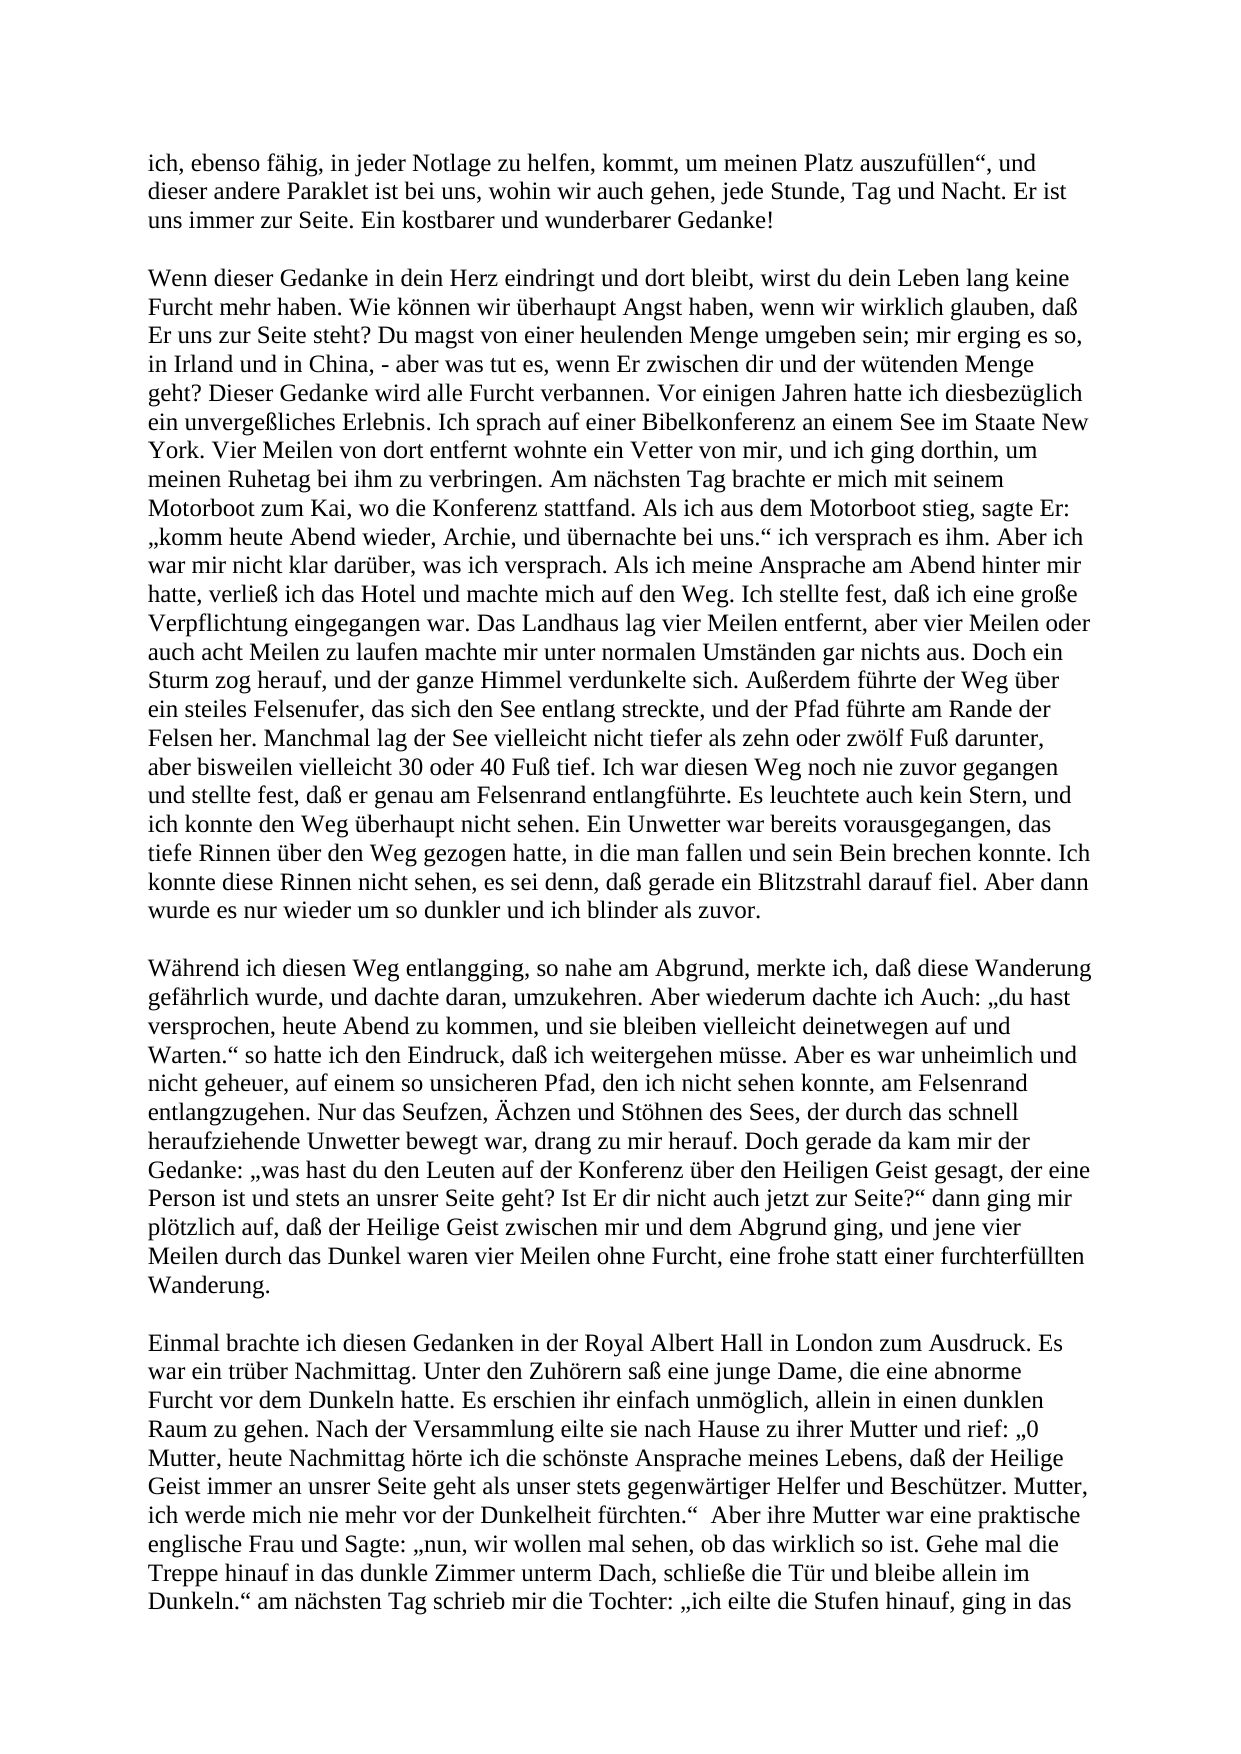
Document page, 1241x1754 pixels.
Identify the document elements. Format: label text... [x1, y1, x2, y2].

text Wenn dieser Gedanke in dein Herz eindringt und dort bleibt, wirst du dein Leben lang keine Furcht mehr haben. Wie können wir überhaupt Angst haben, wenn wir wirklich glauben, daß Er uns zur Seite steht? Du magst von einer heulenden Menge umgeben sein; mir erging es so, in Irland und in China, - aber was tut es, wenn Er zwischen dir und der wütenden Menge geht? Dieser Gedanke wird alle Furcht verbannen. Vor einigen Jahren hatte ich diesbezüglich ein unvergeßliches Erlebnis. Ich sprach auf einer Bibelkonferenz an einem See im Staate New York. Vier Meilen von dort entfernt wohnte ein Vetter von mir, und ich ging dorthin, um meinen Ruhetag bei ihm zu verbringen. Am nächsten Tag brachte er mich mit seinem Motorboot zum Kai, wo die Konferenz stattfand. Als ich aus dem Motorboot stieg, sagte Er: „komm heute Abend wieder, Archie, und übernachte bei uns.“ ich versprach es ihm. Aber ich war mir nicht klar darüber, was ich versprach. Als ich meine Ansprache am Abend hinter mir hatte, verließ ich das Hotel und machte mich auf den Weg. Ich stellte fest, daß ich eine große Verpflichtung eingegangen war. Das Landhaus lag vier Meilen entfernt, aber vier Meilen oder auch acht Meilen zu laufen machte mir unter normalen Umständen gar nichts aus. Doch ein Sturm zog herauf, und der ganze Himmel verdunkelte sich. Außerdem führte der Weg über ein steiles Felsenufer, das sich den See entlang streckte, und der Pfad führte am Rande der Felsen her. Manchmal lag der See vielleicht nicht tiefer als zehn oder zwölf Fuß darunter, aber bisweilen vielleicht 30 oder 40 Fuß tief. Ich war diesen Weg noch nie zuvor gegangen und stellte fest, daß er genau am Felsenrand entlangführte. Es leuchtete auch kein Stern, und ich konnte den Weg überhaupt nicht sehen. Ein Unwetter war bereits vorausgegangen, das tiefe Rinnen über den Weg gezogen hatte, in die man fallen und sein Bein brechen konnte. Ich konnte diese Rinnen nicht sehen, es sei denn, daß gerade ein Blitzstrahl darauf fiel. Aber dann wurde es nur wieder um so dunkler und ich blinder als zuvor. [148, 263, 1093, 924]
text Während ich diesen Weg entlangging, so nahe am Abgrund, merkte ich, daß diese Wanderung gefährlich wurde, und dachte daran, umzukehren. Aber wiederum dachte ich Auch: „du hast versprochen, heute Abend zu kommen, und sie bleiben vielleicht deinetwegen auf und Warten.“ so hatte ich den Eindruck, daß ich weitergehen müsse. Aber es war unheimlich und nicht geheuer, auf einem so unsicheren Pfad, den ich nicht sehen konnte, am Felsenrand entlangzugehen. Nur das Seufzen, Ächzen und Stöhnen des Sees, der durch das schnell heraufziehende Unwetter bewegt war, drang zu mir herauf. Doch gerade da kam mir der Gedanke: „was hast du den Leuten auf der Konferenz über den Heiligen Geist gesagt, der eine Person ist und stets an unsrer Seite geht? Ist Er dir nicht auch jetzt zur Seite?“ dann ging mir plötzlich auf, daß der Heilige Geist zwischen mir und dem Abgrund ging, und jene vier Meilen durch das Dunkel waren vier Meilen ohne Furcht, eine frohe statt einer furchterfüllten Wanderung. [148, 953, 1093, 1298]
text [148, 148, 1093, 234]
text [148, 1328, 1093, 1615]
